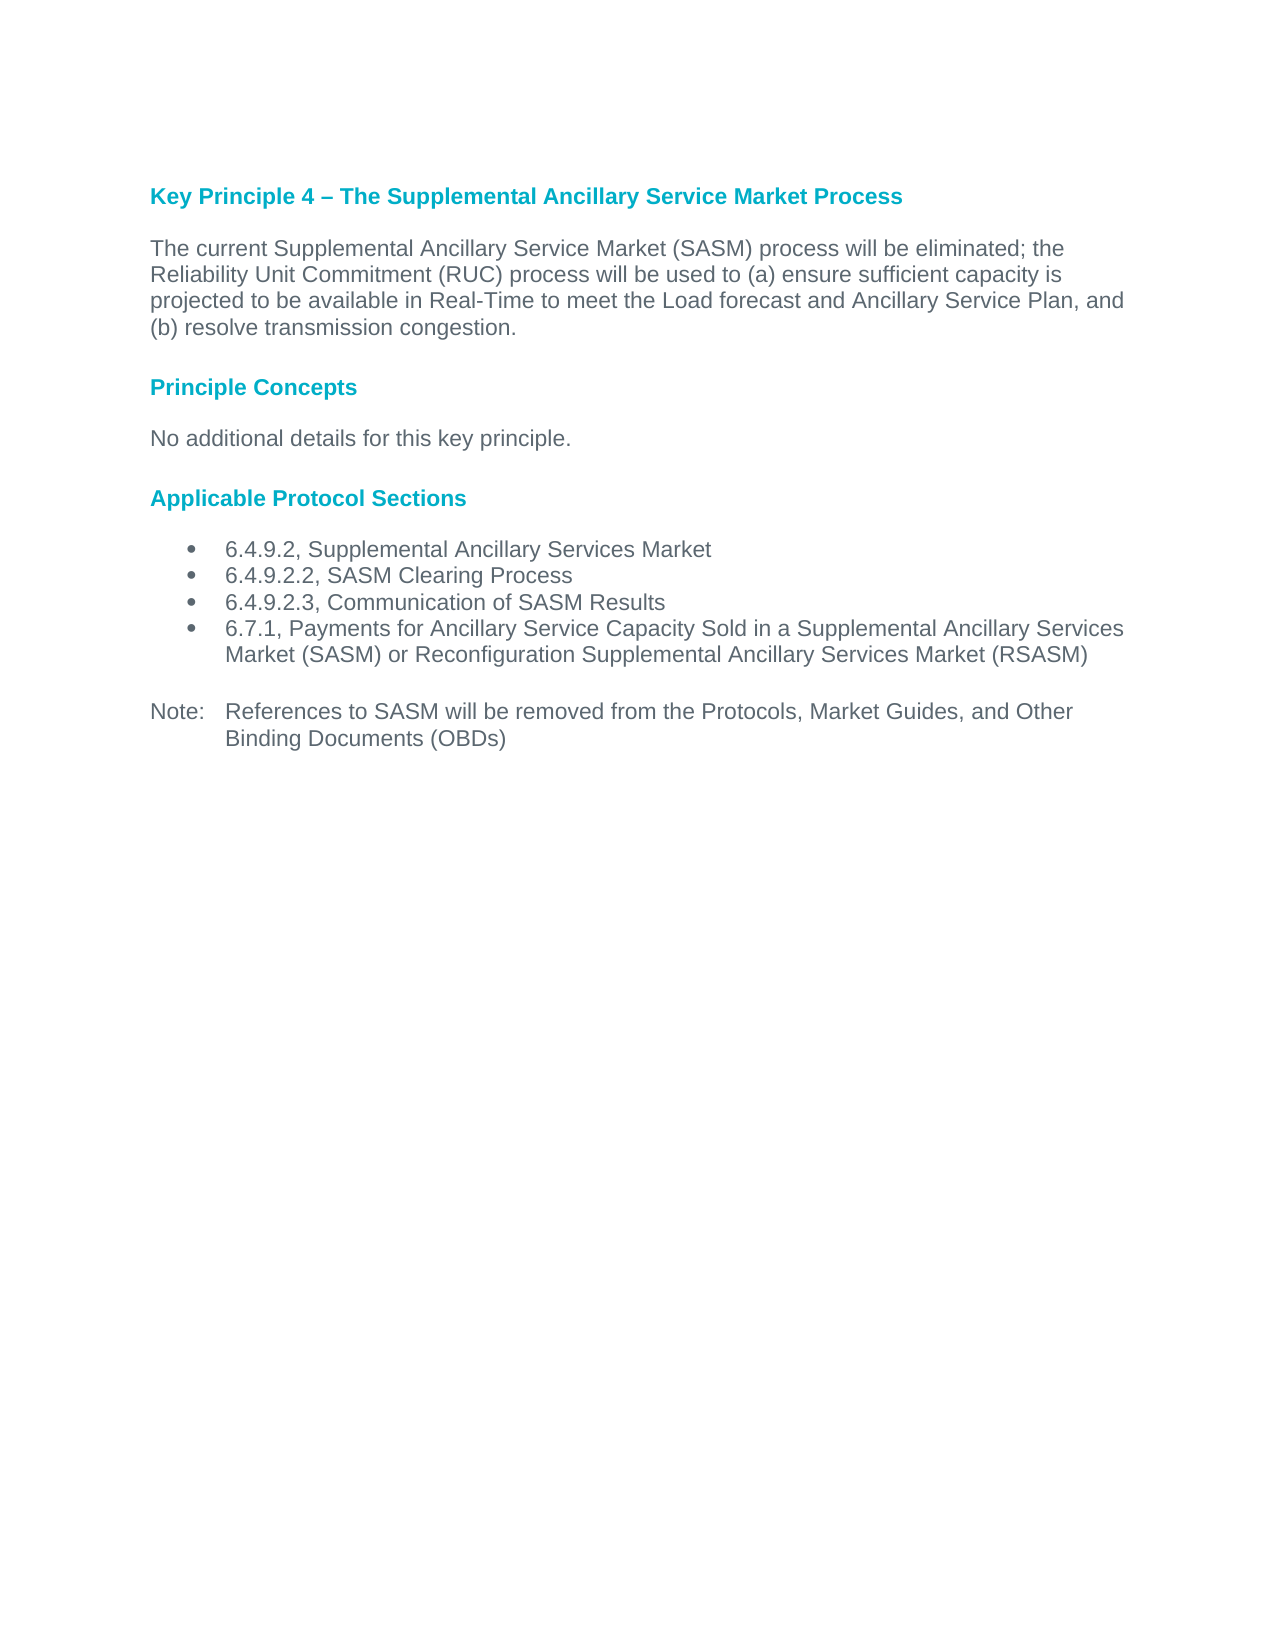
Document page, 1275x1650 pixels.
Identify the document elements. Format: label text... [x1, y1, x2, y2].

text No additional details for this key principle. [150, 425, 1125, 451]
list 6.4.9.2.3, Communication of SASM Results [187, 588, 1125, 615]
subtitle Principle Concepts [150, 373, 1125, 400]
list 6.7.1, Payments for Ancillary Service Capacity Sold in a Supplemental Ancillary Services Market (SASM) or Reconfiguration Supplemental Ancillary Services Market (RSASM) [187, 615, 1125, 668]
subtitle Applicable Protocol Sections [150, 484, 1125, 511]
text Note: References to SASM will be removed from the Protocols, Market Guides, and Other Binding Documents (OBDs) [150, 698, 1125, 751]
list 6.4.9.2, Supplemental Ancillary Services Market [187, 536, 1125, 562]
subtitle Key Principle 4 – The Supplemental Ancillary Service Market Process [150, 183, 1125, 210]
list 6.4.9.2.2, SASM Clearing Process [187, 562, 1125, 588]
text The current Supplemental Ancillary Service Market (SASM) process will be eliminated; the Reliability Unit Commitment (RUC) process will be used to (a) ensure sufficient capacity is projected to be available in Real-Time to meet the Load forecast and Ancillary Service Plan, and (b) resolve transmission congestion. [150, 235, 1125, 340]
